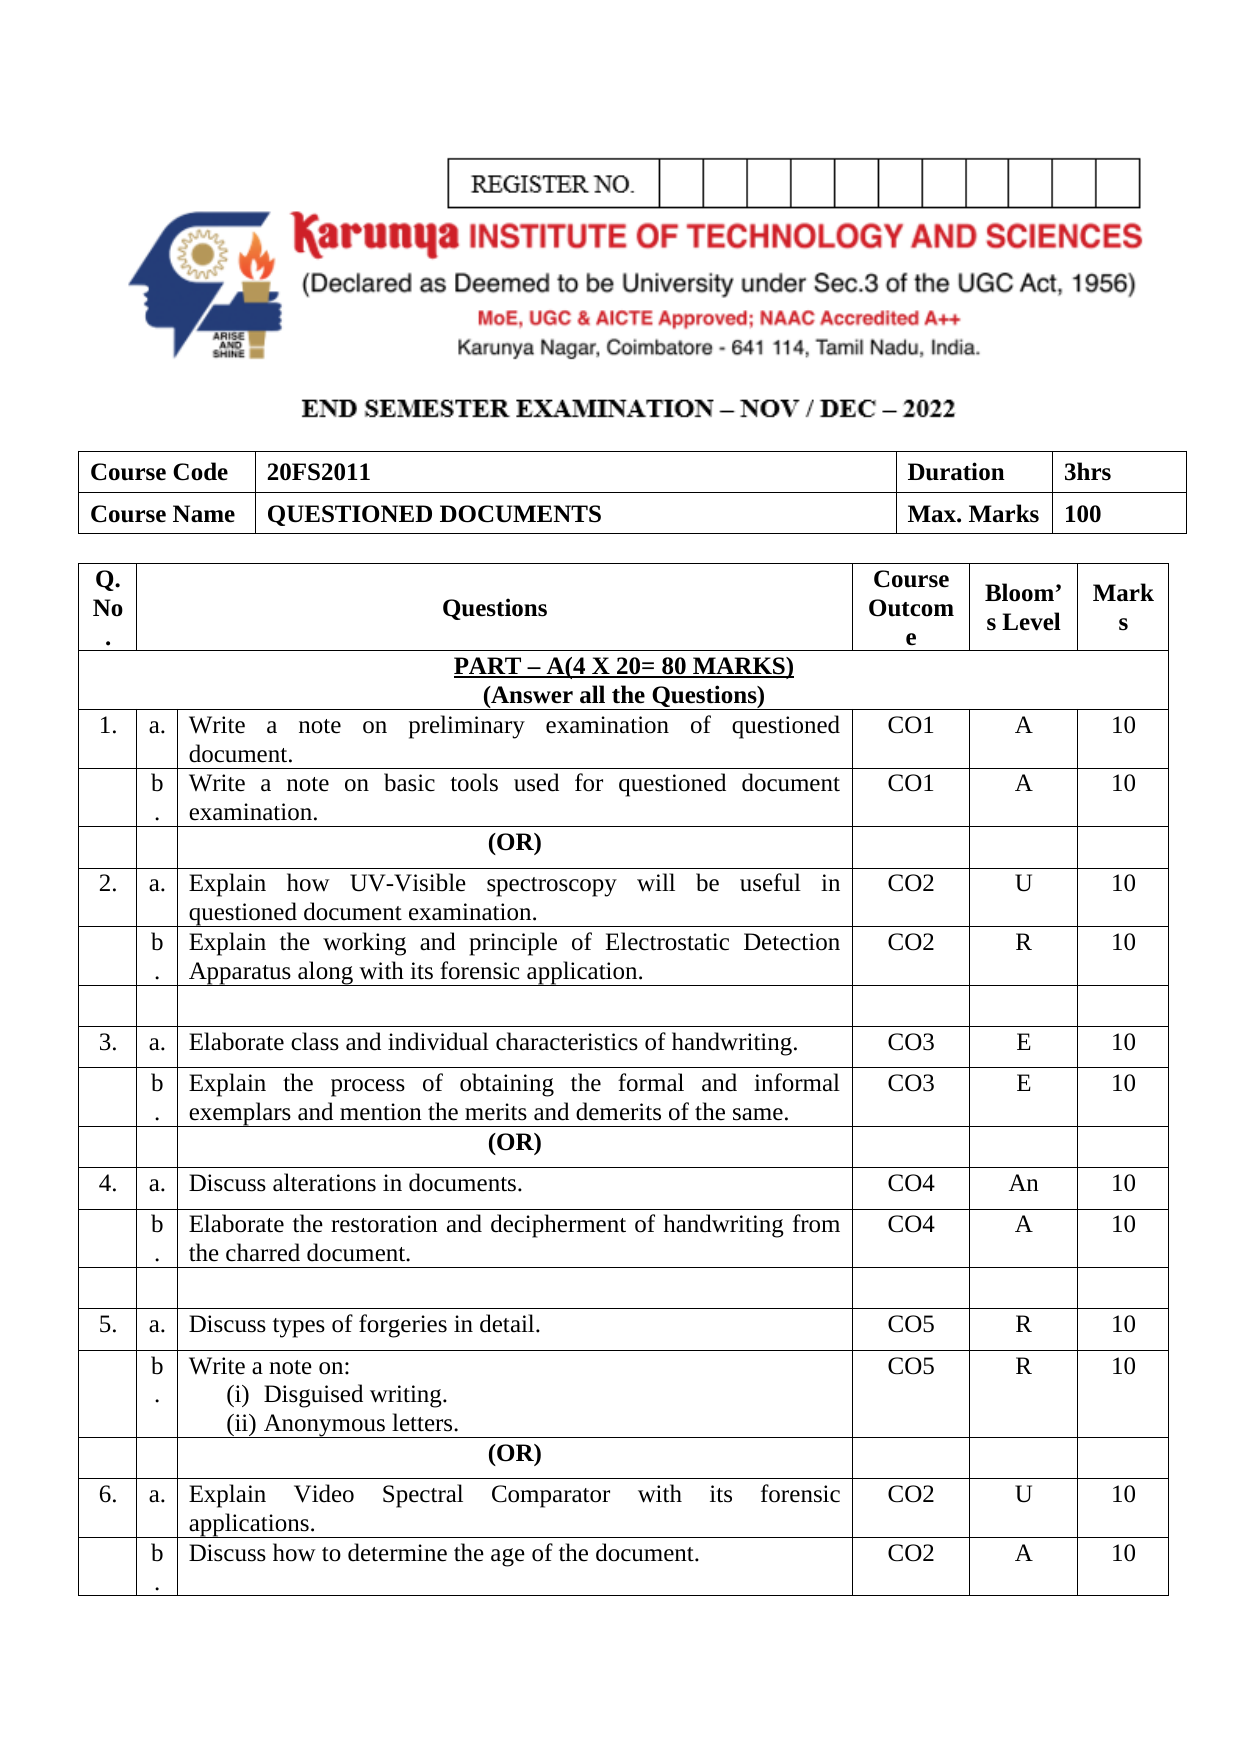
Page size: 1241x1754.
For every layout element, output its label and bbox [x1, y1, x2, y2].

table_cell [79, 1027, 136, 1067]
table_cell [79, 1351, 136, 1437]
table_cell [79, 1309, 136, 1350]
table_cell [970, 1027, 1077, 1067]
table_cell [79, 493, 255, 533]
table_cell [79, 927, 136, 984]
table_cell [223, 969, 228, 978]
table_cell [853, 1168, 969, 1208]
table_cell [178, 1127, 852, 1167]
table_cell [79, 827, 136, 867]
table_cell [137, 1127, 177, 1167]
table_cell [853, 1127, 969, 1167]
picture [124, 150, 1147, 422]
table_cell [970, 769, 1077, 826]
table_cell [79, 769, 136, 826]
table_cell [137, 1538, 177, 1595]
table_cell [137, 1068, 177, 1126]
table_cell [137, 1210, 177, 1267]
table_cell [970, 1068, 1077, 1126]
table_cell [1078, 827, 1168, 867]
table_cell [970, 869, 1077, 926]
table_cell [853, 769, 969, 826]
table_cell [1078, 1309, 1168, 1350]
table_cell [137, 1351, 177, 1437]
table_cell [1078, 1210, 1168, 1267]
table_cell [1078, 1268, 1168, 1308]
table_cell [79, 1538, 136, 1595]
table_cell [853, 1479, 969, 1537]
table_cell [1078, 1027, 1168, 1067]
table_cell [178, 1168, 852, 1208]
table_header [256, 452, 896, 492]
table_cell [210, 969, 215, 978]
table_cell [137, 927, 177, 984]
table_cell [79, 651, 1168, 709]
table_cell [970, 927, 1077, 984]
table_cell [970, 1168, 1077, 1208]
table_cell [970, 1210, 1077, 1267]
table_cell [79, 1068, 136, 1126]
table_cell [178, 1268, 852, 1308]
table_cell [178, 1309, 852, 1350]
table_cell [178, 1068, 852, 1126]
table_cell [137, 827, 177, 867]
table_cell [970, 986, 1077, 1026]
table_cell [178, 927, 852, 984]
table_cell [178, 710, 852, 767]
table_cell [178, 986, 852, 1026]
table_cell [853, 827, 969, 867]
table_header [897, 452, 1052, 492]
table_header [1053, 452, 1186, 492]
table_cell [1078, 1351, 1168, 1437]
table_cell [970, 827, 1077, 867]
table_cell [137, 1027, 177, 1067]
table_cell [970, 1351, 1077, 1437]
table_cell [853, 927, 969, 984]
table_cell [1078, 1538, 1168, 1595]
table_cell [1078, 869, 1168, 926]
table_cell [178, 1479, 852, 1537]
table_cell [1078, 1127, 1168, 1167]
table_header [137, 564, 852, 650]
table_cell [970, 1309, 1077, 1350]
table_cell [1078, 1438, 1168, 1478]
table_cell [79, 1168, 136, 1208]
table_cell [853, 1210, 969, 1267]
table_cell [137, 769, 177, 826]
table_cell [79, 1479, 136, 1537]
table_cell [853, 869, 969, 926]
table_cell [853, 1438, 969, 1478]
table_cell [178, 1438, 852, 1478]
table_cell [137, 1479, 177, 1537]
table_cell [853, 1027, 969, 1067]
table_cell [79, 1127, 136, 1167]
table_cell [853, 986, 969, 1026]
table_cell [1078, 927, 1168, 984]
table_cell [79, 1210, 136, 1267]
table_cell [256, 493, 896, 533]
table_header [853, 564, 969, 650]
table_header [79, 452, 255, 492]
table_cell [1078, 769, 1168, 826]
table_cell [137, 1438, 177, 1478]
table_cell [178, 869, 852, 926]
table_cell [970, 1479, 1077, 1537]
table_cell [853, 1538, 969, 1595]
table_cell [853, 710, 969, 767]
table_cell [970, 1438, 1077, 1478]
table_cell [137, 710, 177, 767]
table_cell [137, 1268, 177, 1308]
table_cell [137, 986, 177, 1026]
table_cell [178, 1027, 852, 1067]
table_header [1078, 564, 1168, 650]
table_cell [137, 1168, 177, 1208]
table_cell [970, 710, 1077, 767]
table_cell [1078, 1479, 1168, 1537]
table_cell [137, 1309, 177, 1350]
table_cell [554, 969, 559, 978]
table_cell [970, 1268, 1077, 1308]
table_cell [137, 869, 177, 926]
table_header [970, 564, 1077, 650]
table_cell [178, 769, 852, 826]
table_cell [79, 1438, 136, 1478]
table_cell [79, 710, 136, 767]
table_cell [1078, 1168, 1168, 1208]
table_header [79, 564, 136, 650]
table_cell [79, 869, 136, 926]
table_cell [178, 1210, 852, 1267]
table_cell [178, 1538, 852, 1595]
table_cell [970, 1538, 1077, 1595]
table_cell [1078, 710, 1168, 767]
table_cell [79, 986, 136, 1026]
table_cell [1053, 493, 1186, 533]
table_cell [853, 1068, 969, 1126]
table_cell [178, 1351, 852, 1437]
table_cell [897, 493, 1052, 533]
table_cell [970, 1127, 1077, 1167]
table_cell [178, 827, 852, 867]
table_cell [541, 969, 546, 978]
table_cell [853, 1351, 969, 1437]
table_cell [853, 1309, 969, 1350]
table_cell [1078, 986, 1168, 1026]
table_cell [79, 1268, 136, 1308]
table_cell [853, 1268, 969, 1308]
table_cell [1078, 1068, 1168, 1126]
